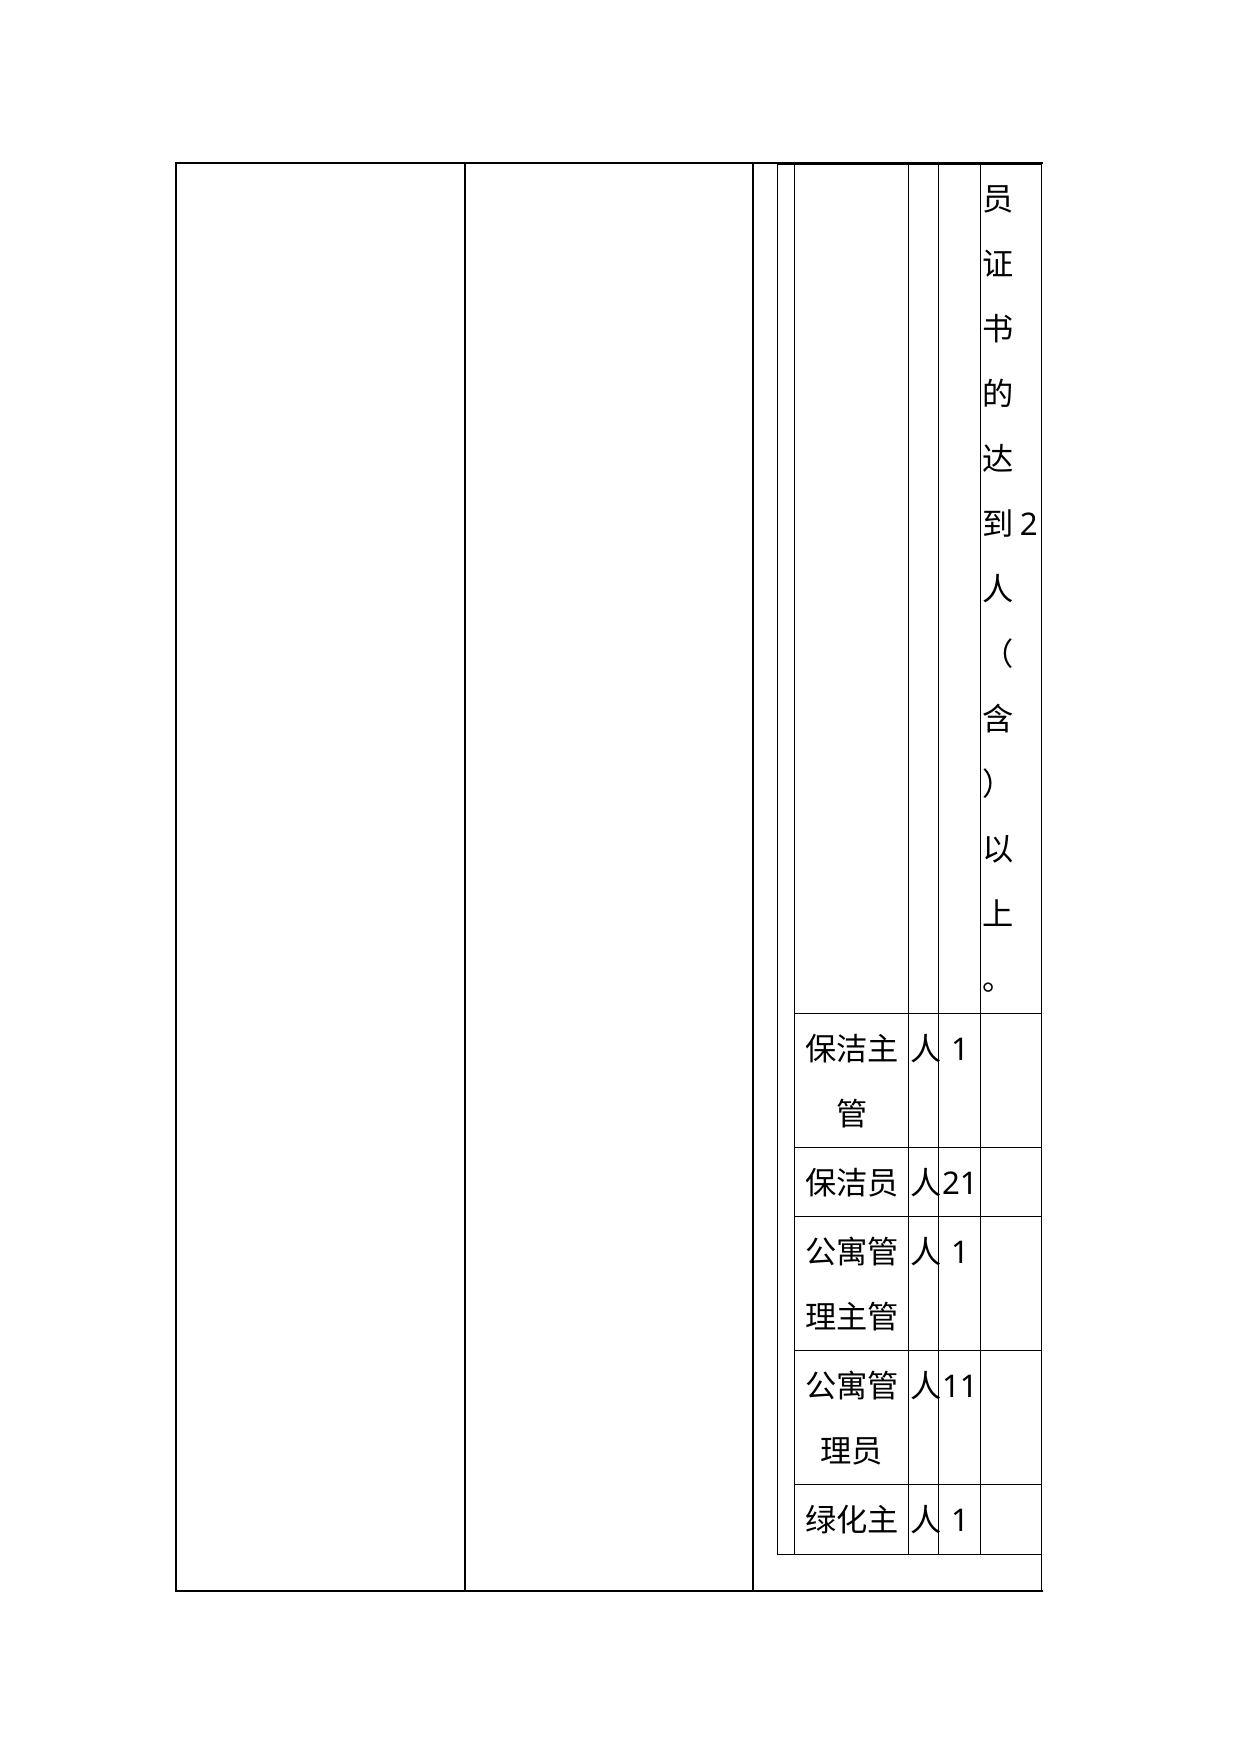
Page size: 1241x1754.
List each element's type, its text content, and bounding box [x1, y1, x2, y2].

table_cell 1 [177, 164, 464, 1590]
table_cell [754, 164, 1041, 1590]
table_cell ★ [466, 164, 752, 1590]
